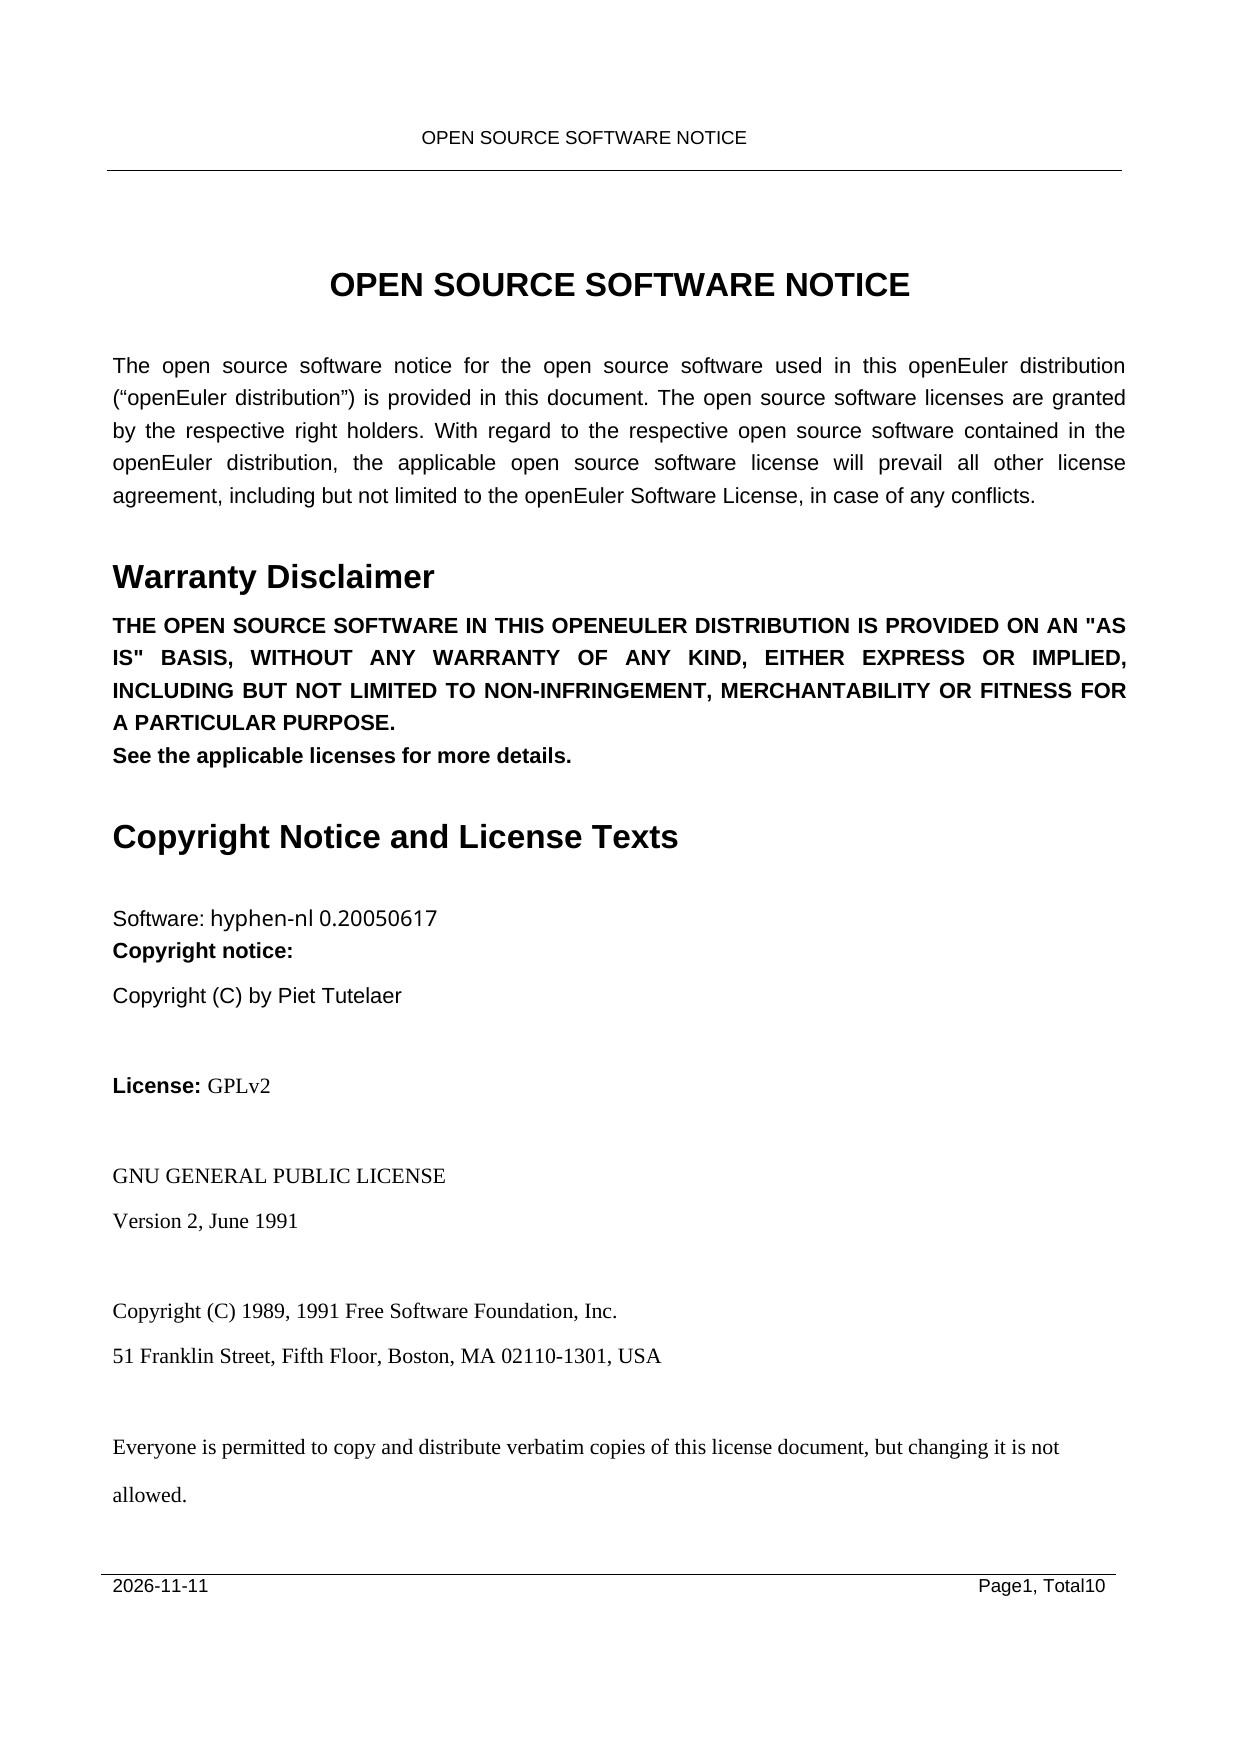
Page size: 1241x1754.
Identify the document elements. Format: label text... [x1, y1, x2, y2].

text License: GPLv2 [112, 1069, 1128, 1102]
text 51 Franklin Street, Fifth Floor, Boston, MA 02110-1301, USA [112, 1340, 1128, 1372]
text The open source software notice for the open source software used in this openEuler distribution (“openEuler distribution”) is provided in this document. The open source software licenses are granted by the respective right holders. With regard to the respective open source software contained in the openEuler distribution, the applicable open source software license will prevail all other license agreement, including but not limited to the openEuler Software License, in case of any conflicts. [112, 349, 1128, 511]
text Copyright Notice and License Texts [112, 804, 1128, 869]
text Warranty Disclaimer [112, 544, 1128, 609]
text OPEN SOURCE SOFTWARE NOTICE [112, 251, 1128, 316]
text Software: hyphen-nl 0.20050617 [112, 901, 1128, 934]
text Copyright notice: [112, 934, 1128, 966]
text THE OPEN SOURCE SOFTWARE IN THIS OPENEULER DISTRIBUTION IS PROVIDED ON AN "AS IS" BASIS, WITHOUT ANY WARRANTY OF ANY KIND, EITHER EXPRESS OR IMPLIED, INCLUDING BUT NOT LIMITED TO NON-INFRINGEMENT, MERCHANTABILITY OR FITNESS FOR A PARTICULAR PURPOSE. See the applicable licenses for more details. [112, 609, 1128, 771]
text Version 2, June 1991 [112, 1204, 1128, 1237]
text GNU GENERAL PUBLIC LICENSE [112, 1159, 1128, 1192]
text Copyright (C) by Piet Tutelaer [112, 979, 1128, 1012]
text Everyone is permitted to copy and distribute verbatim copies of this license document, but changing it is not allowed. [112, 1430, 1128, 1511]
text Copyright (C) 1989, 1991 Free Software Foundation, Inc. [112, 1295, 1128, 1327]
